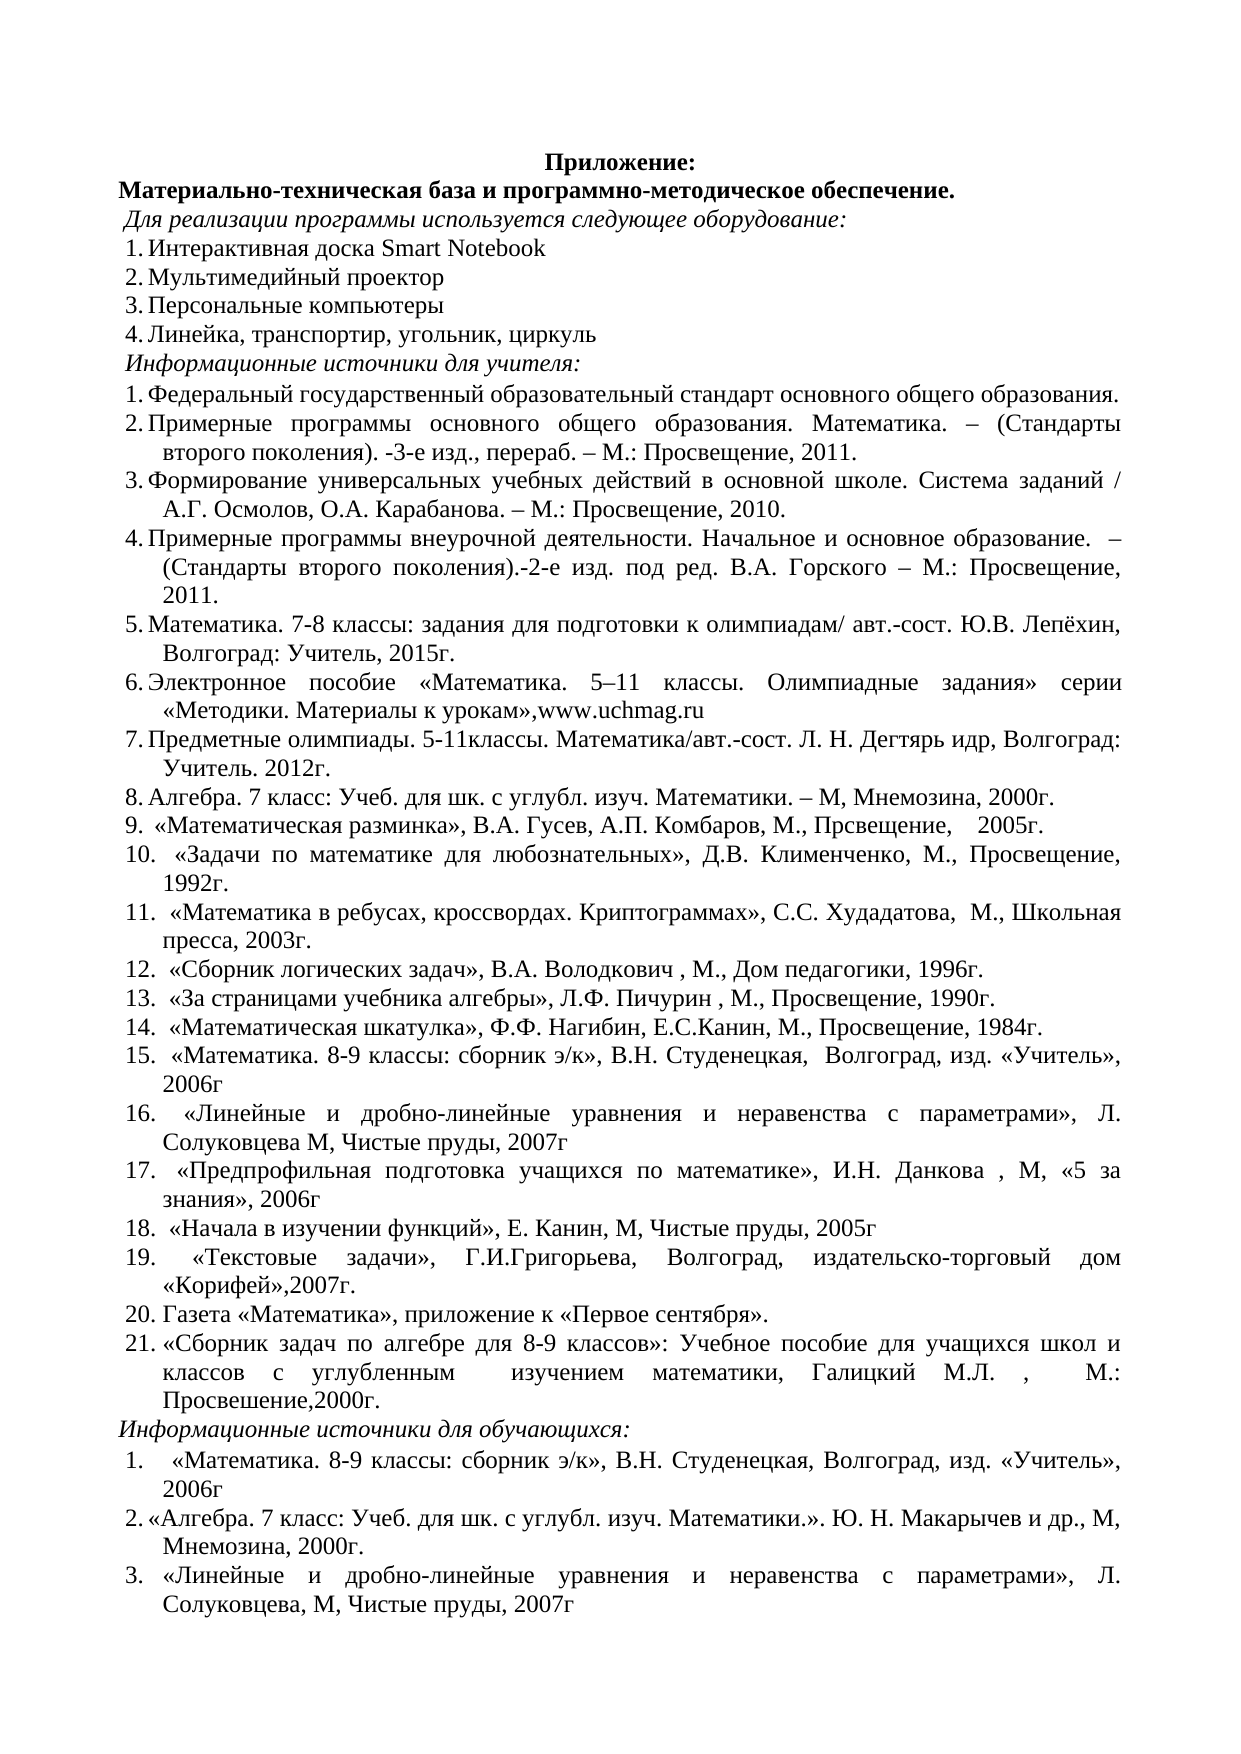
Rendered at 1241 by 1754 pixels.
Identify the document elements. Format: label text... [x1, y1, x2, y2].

list Предметные олимпиады. 5-11классы. Математика/авт.-сост. Л. Н. Дегтярь идр, Волгоград: Учитель. 2012г. [125, 724, 1122, 782]
list «Алгебра. 7 класс: Учеб. для шк. с углубл. изуч. Математики.». Ю. Н. Макарычев и др., М, Мнемозина, 2000г. [125, 1503, 1122, 1560]
list «Математическая шкатулка», Ф.Ф. Нагибин, Е.С.Канин, М., Просвещение, 1984г. [125, 1012, 1122, 1040]
list Федеральный государственный образовательный стандарт основного общего образования. [125, 379, 1122, 408]
list Примерные программы основного общего образования. Математика. – (Стандарты второго поколения). -3-е изд., перераб. – М.: Просвещение, 2011. [125, 408, 1122, 465]
list «Математика. 8-9 классы: сборник э/к», В.Н. Студенецкая, Волгоград, изд. «Учитель», 2006г [125, 1040, 1122, 1098]
list Мультимедийный проектор [125, 262, 1122, 291]
text Информационные источники для обучающихся: [118, 1414, 1122, 1443]
list Интерактивная доска Smart Notebook [125, 233, 1122, 262]
list «За страницами учебника алгебры», Л.Ф. Пичурин , М., Просвещение, 1990г. [125, 983, 1122, 1012]
list «Линейные и дробно-линейные уравнения и неравенства с параметрами», Л. Солуковцева М, Чистые пруды, 2007г [125, 1098, 1122, 1155]
text Для реализации программы используется следующее оборудование: [118, 204, 1122, 233]
list «Текстовые задачи», Г.И.Григорьева, Волгоград, издательско-торговый дом «Корифей»,2007г. [125, 1242, 1122, 1299]
list Электронное пособие «Математика. 5–11 классы. Олимпиадные задания» серии «Методики. Материалы к урокам»,www.uchmag.ru [125, 667, 1122, 724]
text Материально-техническая база и программно-методическое обеспечение. [118, 176, 1122, 204]
list «Предпрофильная подготовка учащихся по математике», И.Н. Данкова , М, «5 за знания», 2006г [125, 1155, 1122, 1213]
list «Математика. 8-9 классы: сборник э/к», В.Н. Студенецкая, Волгоград, изд. «Учитель», 2006г [125, 1445, 1122, 1503]
list «Математика в ребусах, кроссвордах. Криптограммах», С.С. Худадатова, М., Школьная пресса, 2003г. [125, 897, 1122, 954]
list Примерные программы внеурочной деятельности. Начальное и основное образование. – (Стандарты второго поколения).-2-е изд. под ред. В.А. Горского – М.: Просвещение, 2011. [125, 523, 1122, 609]
list «Сборник задач по алгебре для 8-9 классов»: Учебное пособие для учащихся школ и классов с углубленным изучением математики, Галицкий М.Л. , М.: Просвешение,2000г. [125, 1328, 1122, 1414]
list Линейка, транспортир, угольник, циркуль [125, 319, 1122, 348]
list «Математическая разминка», В.А. Гусев, А.П. Комбаров, М., Прсвещение, 2005г. [125, 810, 1122, 839]
text Приложение: [118, 147, 1122, 176]
list Алгебра. 7 класс: Учеб. для шк. с углубл. изуч. Математики. – М, Мнемозина, 2000г. [125, 782, 1122, 810]
list Формирование универсальных учебных действий в основной школе. Система заданий / А.Г. Осмолов, О.А. Карабанова. – М.: Просвещение, 2010. [125, 465, 1122, 523]
list «Сборник логических задач», В.А. Володкович , М., Дом педагогики, 1996г. [125, 954, 1122, 983]
list «Задачи по математике для любознательных», Д.В. Клименченко, М., Просвещение, 1992г. [125, 839, 1122, 897]
list Газета «Математика», приложение к «Первое сентября». [125, 1299, 1122, 1328]
list «Линейные и дробно-линейные уравнения и неравенства с параметрами», Л. Солуковцева, М, Чистые пруды, 2007г [125, 1560, 1122, 1618]
list Математика. 7-8 классы: задания для подготовки к олимпиадам/ авт.-сост. Ю.В. Лепёхин, Волгоград: Учитель, 2015г. [125, 609, 1122, 667]
list Персональные компьютеры [125, 291, 1122, 319]
text Информационные источники для учителя: [125, 348, 1122, 377]
list «Начала в изучении функций», Е. Канин, М, Чистые пруды, 2005г [125, 1213, 1122, 1242]
